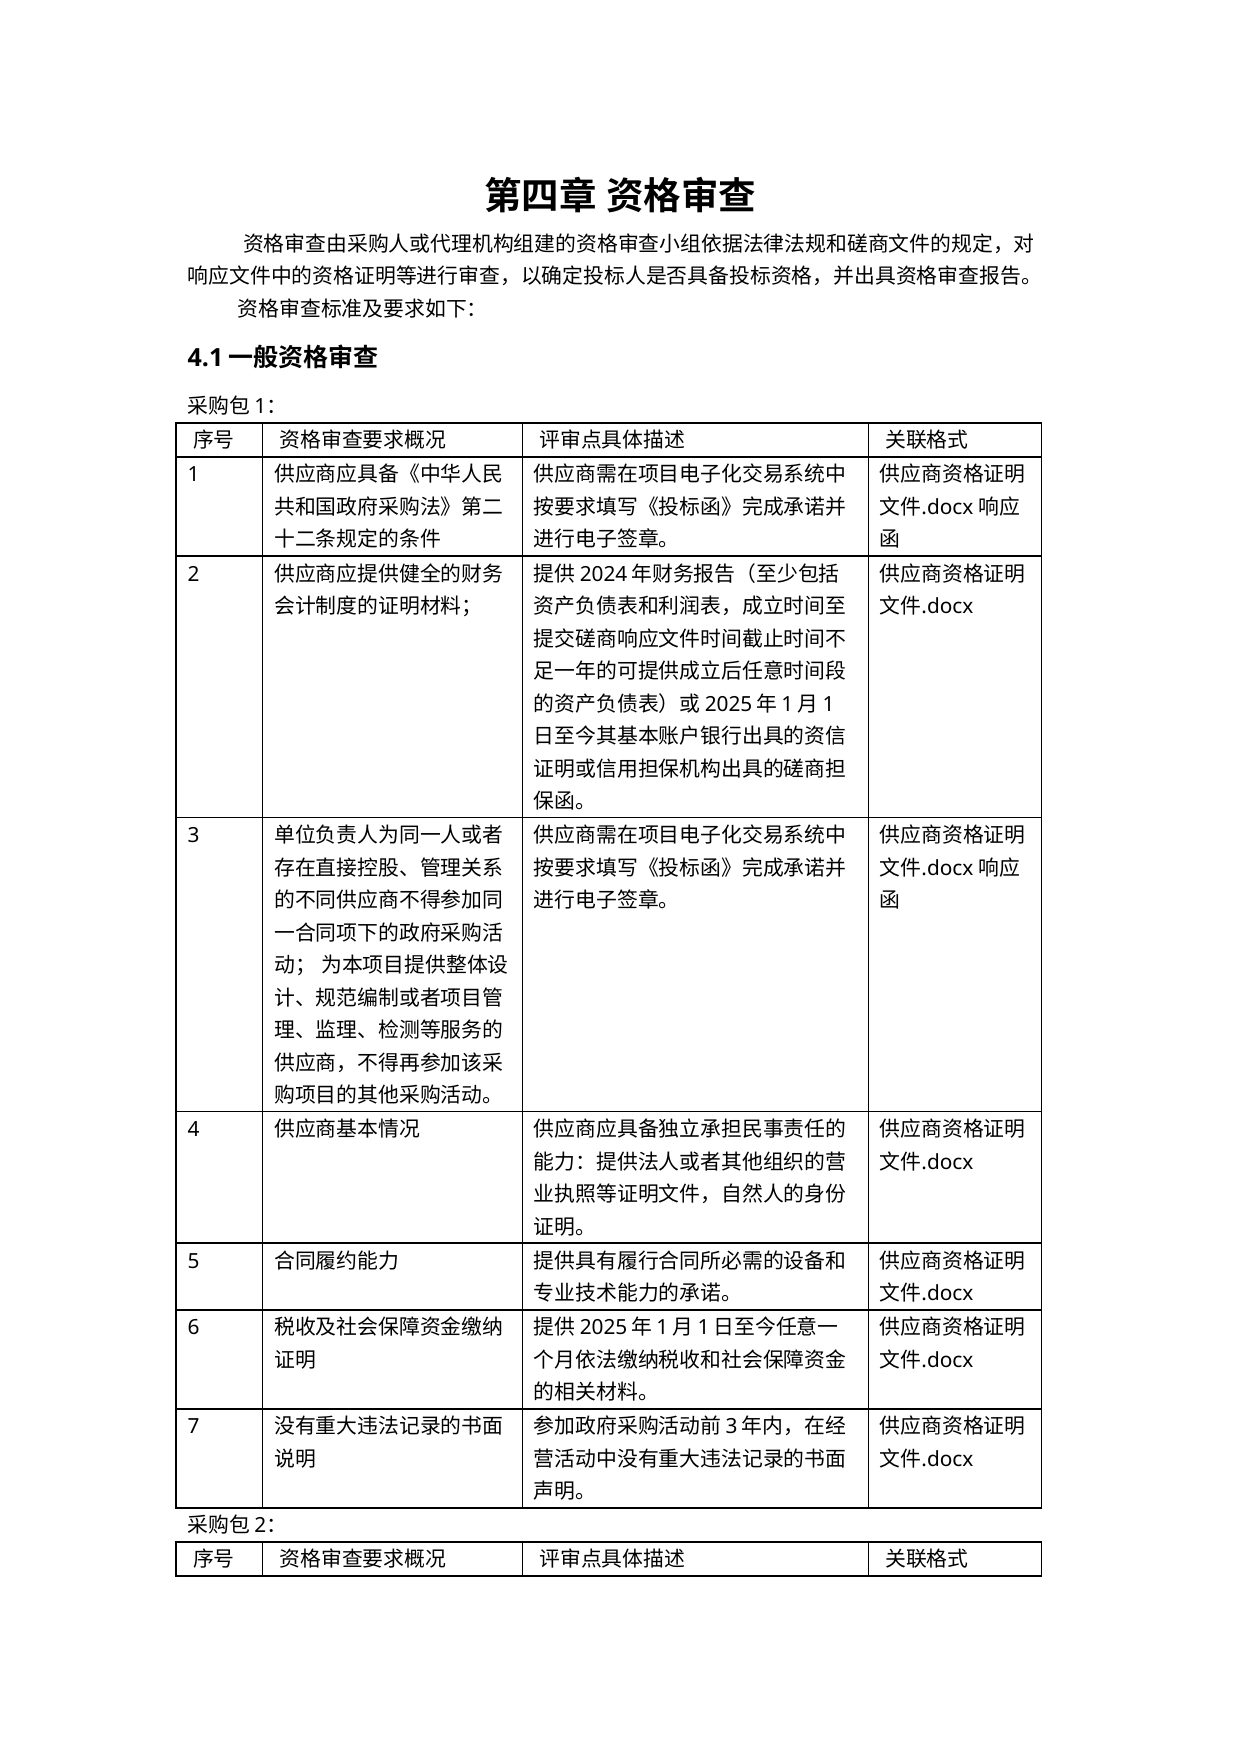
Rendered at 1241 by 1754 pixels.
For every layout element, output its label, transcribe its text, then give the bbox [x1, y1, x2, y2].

table_cell 单位负责人为同一人或者存在直接控股、管理关系的不同供应商不得参加同一合同项下的政府采购活动； 为本项目提供整体设计、规范编制或者项目管理、监理、检测等服务的供应商，不得再参加该采购项目的其他采购活动。 [263, 818, 522, 1111]
table_cell 7 [177, 1410, 262, 1507]
table_cell 4 [177, 1112, 262, 1242]
table_header 资格审查要求概况 [263, 424, 522, 456]
text 资格审查标准及要求如下： [187, 292, 1053, 324]
table_cell 6 [177, 1311, 262, 1408]
table_header 资格审查要求概况 [263, 1543, 522, 1575]
table_cell 提供2025年1月1日至今任意一个月依法缴纳税收和社会保障资金的相关材料。 [523, 1311, 868, 1408]
table_cell 供应商应提供健全的财务会计制度的证明材料； [263, 557, 522, 817]
table_cell 税收及社会保障资金缴纳证明 [263, 1311, 522, 1408]
table_cell 供应商需在项目电子化交易系统中按要求填写《投标函》完成承诺并进行电子签章。 [523, 818, 868, 1111]
text 第四章 资格审查 [187, 162, 1053, 227]
table_cell 供应商需在项目电子化交易系统中按要求填写《投标函》完成承诺并进行电子签章。 [523, 458, 868, 555]
table_header 序号 [177, 424, 262, 456]
table_cell 供应商资格证明文件.docx [869, 557, 1041, 817]
table_header 关联格式 [869, 1543, 1041, 1575]
table_cell 供应商应具备独立承担民事责任的能力：提供法人或者其他组织的营业执照等证明文件，自然人的身份证明。 [523, 1112, 868, 1242]
table_header 序号 [177, 1543, 262, 1575]
table_cell 供应商资格证明文件.docx [869, 1311, 1041, 1408]
table_cell 供应商基本情况 [263, 1112, 522, 1242]
table_cell 1 [177, 458, 262, 555]
table_cell 没有重大违法记录的书面说明 [263, 1410, 522, 1507]
table_cell 参加政府采购活动前3年内，在经营活动中没有重大违法记录的书面声明。 [523, 1410, 868, 1507]
table_header 关联格式 [869, 424, 1041, 456]
text 4.1一般资格审查 [187, 324, 1053, 389]
table_cell 5 [177, 1244, 262, 1309]
text 采购包1： [187, 389, 1053, 422]
table_header 评审点具体描述 [523, 424, 868, 456]
table_cell 供应商应具备《中华人民共和国政府采购法》第二十二条规定的条件 [263, 458, 522, 555]
table_header 评审点具体描述 [523, 1543, 868, 1575]
text 采购包2： [187, 1508, 1053, 1541]
table_cell 供应商资格证明文件.docx [869, 1244, 1041, 1309]
table_cell 提供2024年财务报告（至少包括资产负债表和利润表，成立时间至提交磋商响应文件时间截止时间不足一年的可提供成立后任意时间段的资产负债表）或2025年1月1日至今其基本账户银行出具的资信证明或信用担保机构出具的磋商担保函。 [523, 557, 868, 817]
table_cell 提供具有履行合同所必需的设备和专业技术能力的承诺。 [523, 1244, 868, 1309]
table_cell 2 [177, 557, 262, 817]
table_cell 供应商资格证明文件.docx [869, 1410, 1041, 1507]
text 资格审查由采购人或代理机构组建的资格审查小组依据法律法规和磋商文件的规定，对响应文件中的资格证明等进行审查，以确定投标人是否具备投标资格，并出具资格审查报告。 [187, 227, 1053, 292]
table_cell 供应商资格证明文件.docx 响应函 [869, 458, 1041, 555]
table_cell 3 [177, 818, 262, 1111]
table_cell 供应商资格证明文件.docx 响应函 [869, 818, 1041, 1111]
table_cell 供应商资格证明文件.docx [869, 1112, 1041, 1242]
table_cell 合同履约能力 [263, 1244, 522, 1309]
